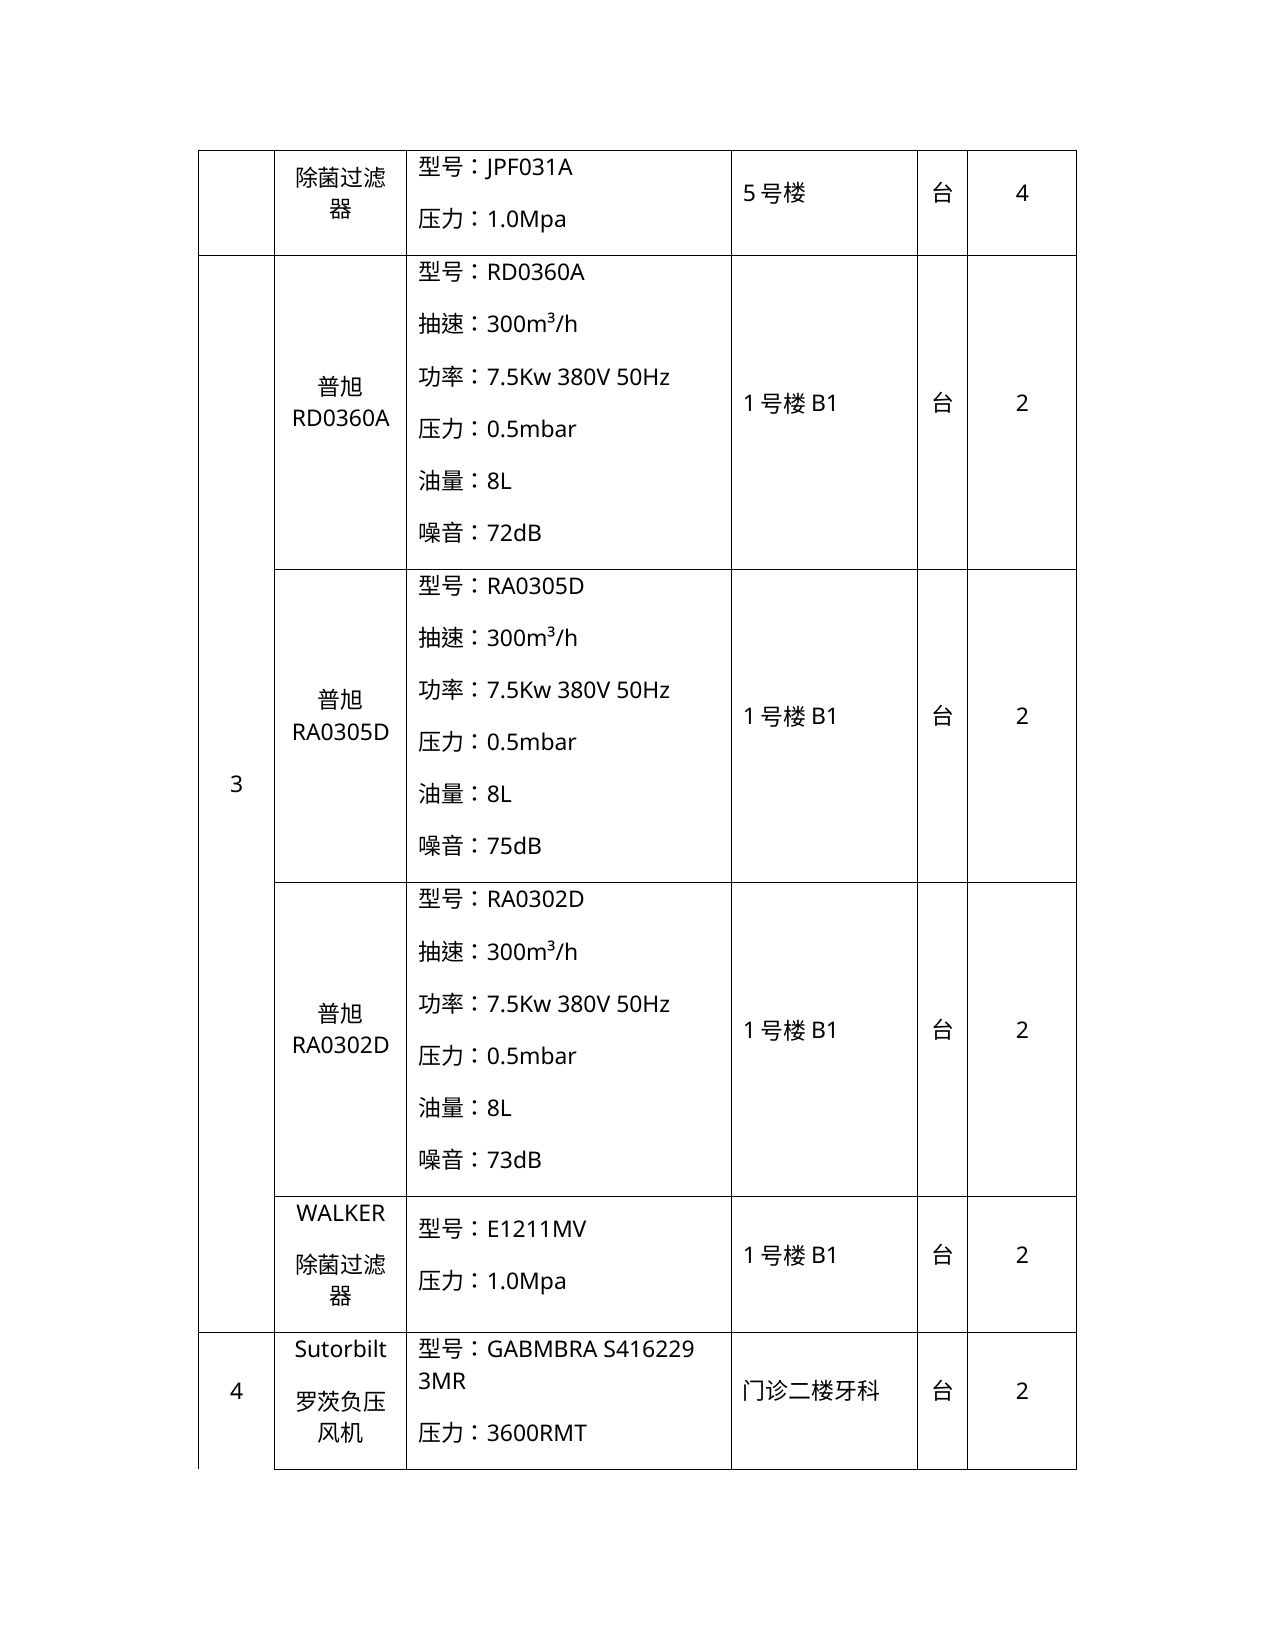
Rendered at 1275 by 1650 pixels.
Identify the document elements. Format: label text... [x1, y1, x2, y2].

table_cell 2 [968, 570, 1076, 882]
table_cell 1号楼B1 [732, 570, 917, 882]
table_cell 除菌过滤器 [275, 151, 406, 255]
table_cell 1号楼B1 [732, 883, 917, 1196]
table_cell Sutorbilt 罗茨负压风机 [275, 1333, 406, 1469]
table_cell 型号：JPF031A 压力：1.0Mpa [407, 151, 731, 255]
table_cell 台 [918, 1197, 967, 1332]
table_cell WALKER 除菌过滤器 [275, 1197, 406, 1332]
table_cell 型号：E1211MV 压力：1.0Mpa [407, 1197, 731, 1332]
table_cell 2 [968, 256, 1076, 569]
table_cell 台 [918, 883, 967, 1196]
table_cell 1号楼B1 [732, 1197, 917, 1332]
table_cell 2 [968, 1333, 1076, 1469]
table_cell 3 [199, 256, 274, 1332]
table_cell 5号楼 [732, 151, 917, 255]
table_cell 型号：GABMBRA S416229 3MR 压力：3600RMT [407, 1333, 731, 1469]
table_cell 普旭RA0305D [275, 570, 406, 882]
table_cell 型号：RD0360A 抽速：300m³/h 功率：7.5Kw 380V 50Hz 压力：0.5mbar 油量：8L 噪音：72dB [407, 256, 731, 569]
table_cell 普旭RA0302D [275, 883, 406, 1196]
table_cell 2 [199, 151, 274, 255]
table_cell 台 [918, 570, 967, 882]
table_cell 台 [918, 1333, 967, 1469]
table_cell 4 [968, 151, 1076, 255]
table_cell 4 [199, 1333, 274, 1469]
table_cell 普旭RD0360A [275, 256, 406, 569]
table_cell 2 [968, 1197, 1076, 1332]
table_cell 1号楼B1 [732, 256, 917, 569]
table_cell 2 [968, 883, 1076, 1196]
table_cell 门诊二楼牙科 [732, 1333, 917, 1469]
table_cell 型号：RA0305D 抽速：300m³/h 功率：7.5Kw 380V 50Hz 压力：0.5mbar 油量：8L 噪音：75dB [407, 570, 731, 882]
table_cell 台 [918, 256, 967, 569]
table_cell 型号：RA0302D 抽速：300m³/h 功率：7.5Kw 380V 50Hz 压力：0.5mbar 油量：8L 噪音：73dB [407, 883, 731, 1196]
table_cell 台 [918, 151, 967, 255]
